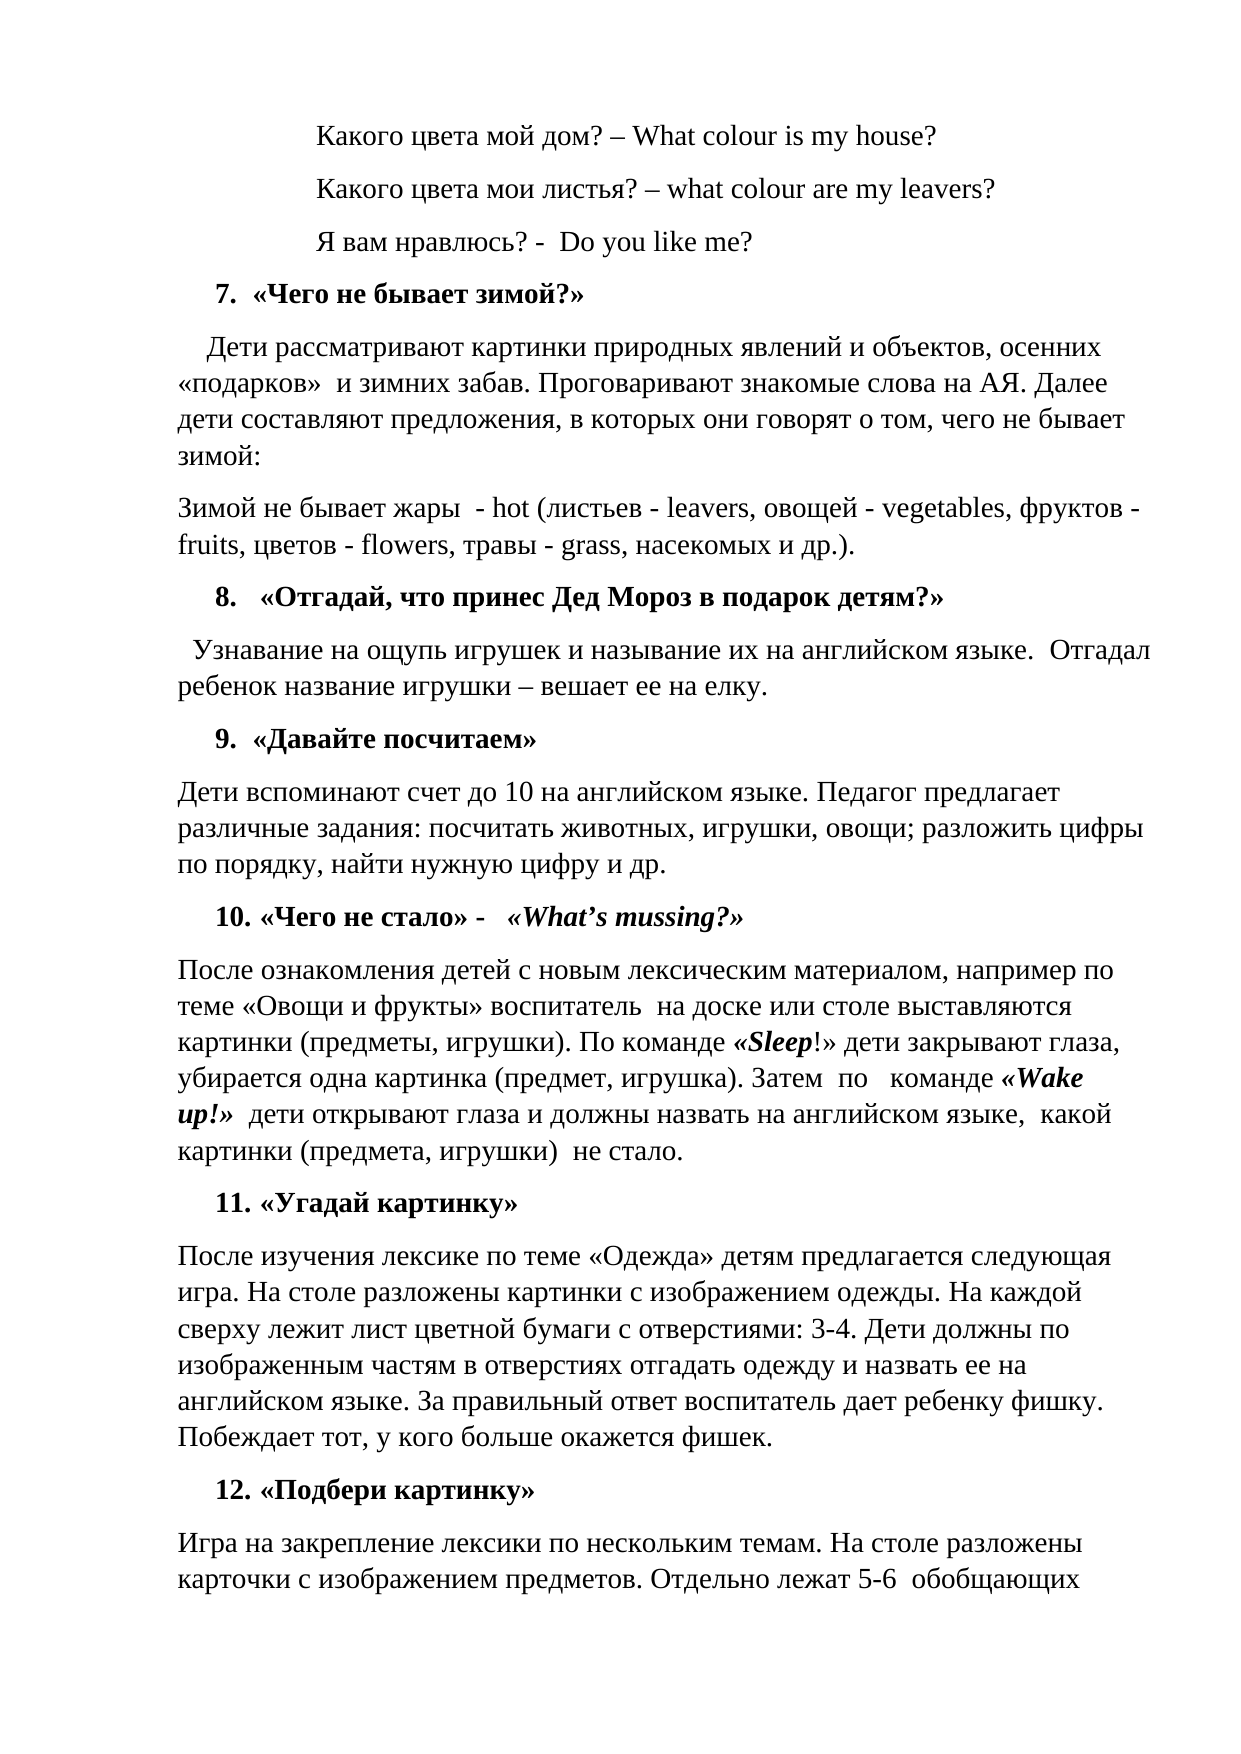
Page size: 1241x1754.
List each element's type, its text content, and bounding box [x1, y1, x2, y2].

text Какого цвета мои листья? – what colour are my leavers? [177, 171, 1152, 204]
text Дети рассматривают картинки природных явлений и объектов, осенних «подарков» и зимних забав. Проговаривают знакомые слова на АЯ. Далее дети составляют предложения, в которых они говорят о том, чего не бывает зимой: [177, 329, 1152, 471]
list «Отгадай, что принес Дед Мороз в подарок детям?» [215, 579, 1152, 613]
list «Подбери картинку» [215, 1472, 1152, 1506]
text Узнавание на ощупь игрушек и называние их на английском языке. Отгадал ребенок название игрушки – вешает ее на елку. [177, 632, 1152, 702]
text Я вам нравлюсь? - Do you like me? [177, 224, 1152, 257]
list «Угадай картинку» [215, 1186, 1152, 1219]
text Зимой не бывает жары - hot (листьев - leavers, овощей - vegetables, фруктов - fruits, цветов - flowers, травы - grass, насекомых и др.). [177, 491, 1152, 560]
list «Чего не бывает зимой?» [215, 277, 1152, 310]
list «Чего не стало» - «What’s mussing?» [215, 899, 1152, 933]
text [177, 1525, 1152, 1594]
text Какого цвета мой дом? – What colour is my house? [177, 118, 1152, 152]
text После изучения лексике по теме «Одежда» детям предлагается следующая игра. На столе разложены картинки с изображением одежды. На каждой сверху лежит лист цветной бумаги с отверстиями: 3-4. Дети должны по изображенным частям в отверстиях отгадать одежду и назвать ее на английском языке. За правильный ответ воспитатель дает ребенку фишку. Побеждает тот, у кого больше окажется фишек. [177, 1238, 1152, 1453]
text Дети вспоминают счет до 10 на английском языке. Педагог предлагает различные задания: посчитать животных, игрушки, овощи; разложить цифры по порядку, найти нужную цифру и др. [177, 774, 1152, 880]
text После ознакомления детей с новым лексическим материалом, например по теме «Овощи и фрукты» воспитатель на доске или столе выставляются картинки (предметы, игрушки). По команде «Sleep!» дети закрывают глаза, убирается одна картинка (предмет, игрушка). Затем по команде «Wake up!» дети открывают глаза и должны назвать на английском языке, какой картинки (предмета, игрушки) не стало. [177, 952, 1152, 1166]
list «Давайте посчитаем» [215, 721, 1152, 755]
